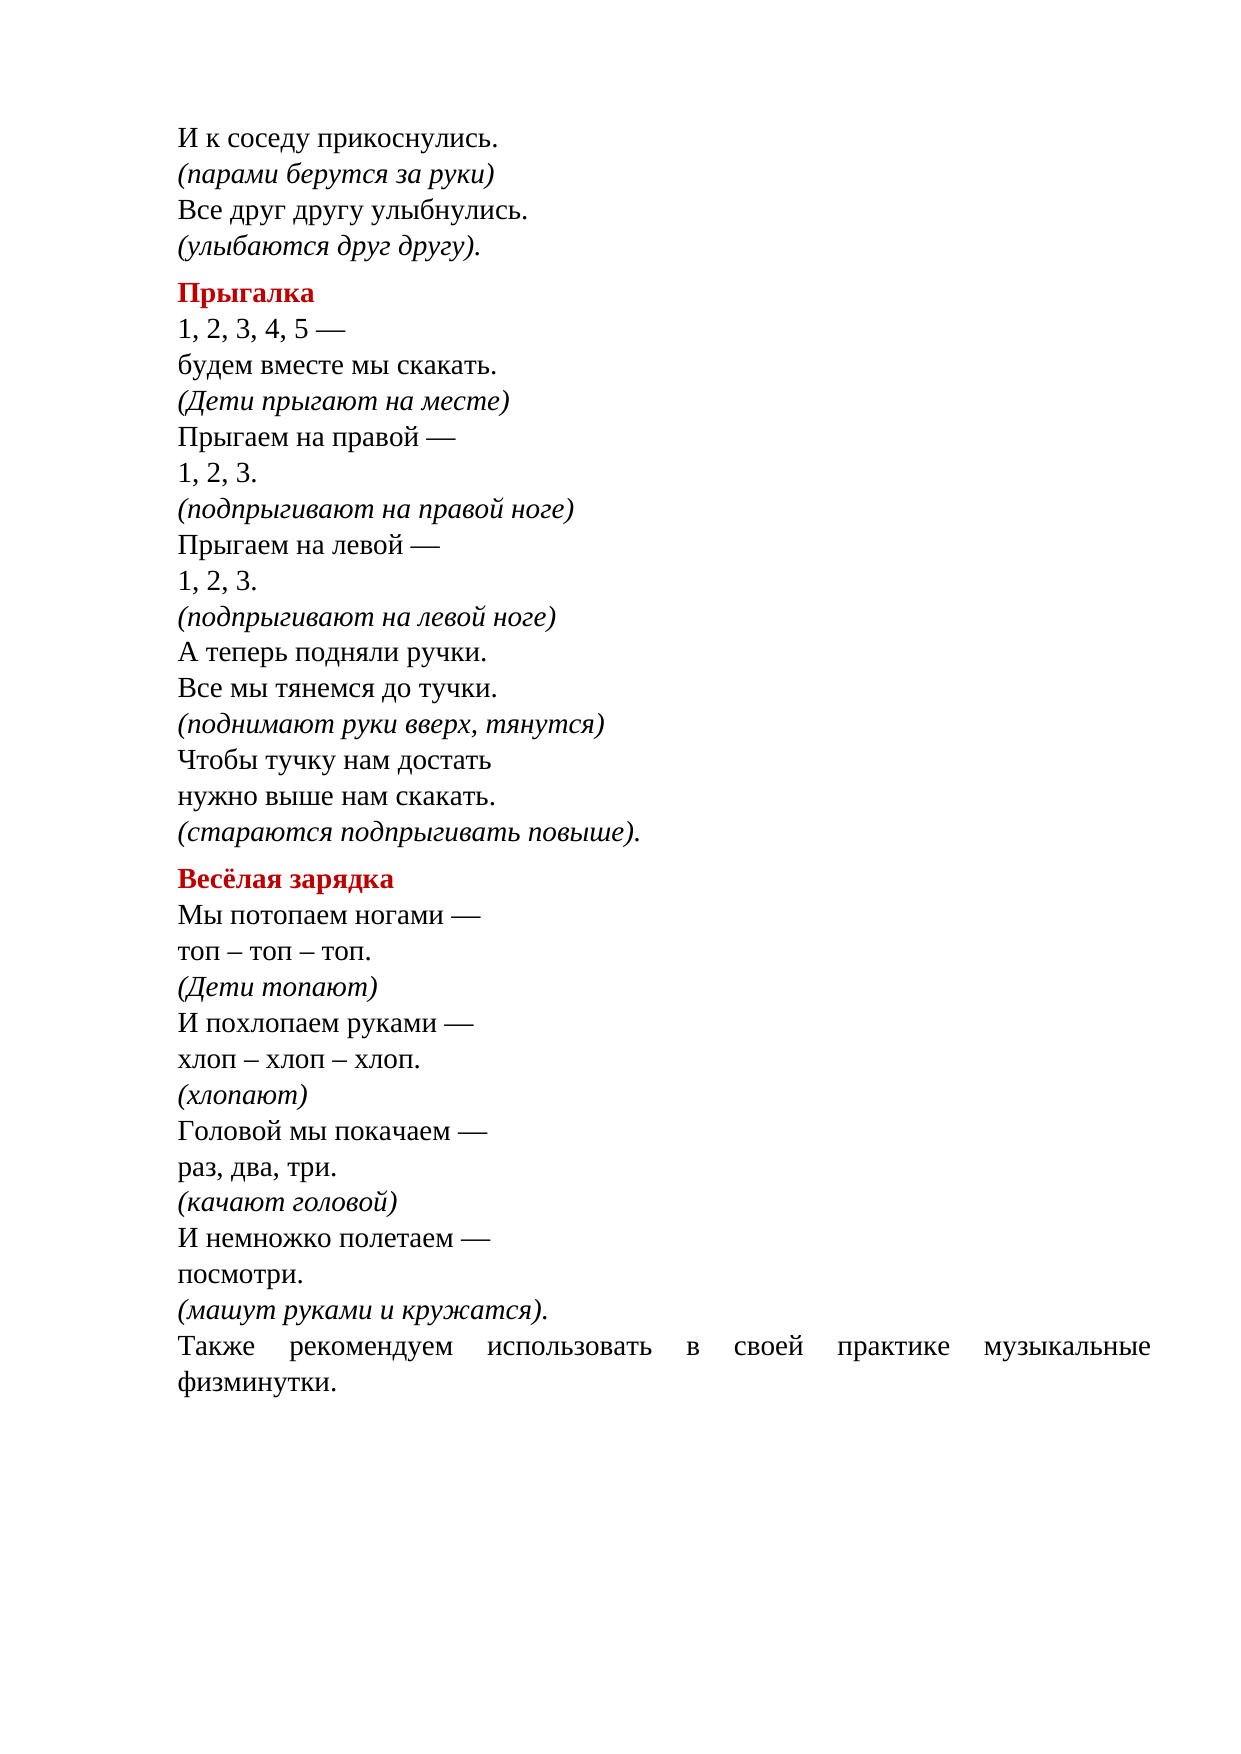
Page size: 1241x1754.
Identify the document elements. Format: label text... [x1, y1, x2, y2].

text нужно выше нам скакать. [177, 776, 1152, 812]
text топ – топ – топ. [177, 931, 1152, 967]
text (улыбаются друг другу). [177, 226, 1152, 262]
text Также рекомендуем использовать в своей практике музыкальные физминутки. [177, 1326, 1152, 1398]
text А теперь подняли ручки. [177, 632, 1152, 668]
text хлоп – хлоп – хлоп. [177, 1038, 1152, 1074]
text Прыгалка [177, 262, 1152, 309]
text И к соседу прикоснулись. [177, 118, 1152, 154]
text будем вместе мы скакать. [177, 345, 1152, 381]
text (подпрыгивают на левой ноге) [177, 596, 1152, 632]
text 1, 2, 3. [177, 452, 1152, 488]
text Все мы тянемся до тучки. [177, 668, 1152, 704]
text (стараются подпрыгивать повыше). [177, 812, 1152, 848]
text (качают головой) [177, 1182, 1152, 1218]
text Прыгаем на левой — [177, 524, 1152, 560]
text (Дети топают) [177, 967, 1152, 1002]
text посмотри. [177, 1254, 1152, 1290]
text И немножко полетаем — [177, 1218, 1152, 1254]
text Весёлая зарядка [177, 848, 1152, 895]
text (машут руками и кружатся). [177, 1290, 1152, 1326]
text И похлопаем руками — [177, 1002, 1152, 1038]
text раз, два, три. [177, 1146, 1152, 1182]
text Прыгаем на правой — [177, 417, 1152, 452]
text 1, 2, 3. [177, 560, 1152, 596]
text Мы потопаем ногами — [177, 895, 1152, 931]
text 1, 2, 3, 4, 5 — [177, 309, 1152, 345]
text (Дети прыгают на месте) [177, 381, 1152, 417]
text Все друг другу улыбнулись. [177, 190, 1152, 226]
text (парами берутся за руки) [177, 154, 1152, 190]
text (хлопают) [177, 1074, 1152, 1110]
text Чтобы тучку нам достать [177, 740, 1152, 776]
text Головой мы покачаем — [177, 1110, 1152, 1146]
text (подпрыгивают на правой ноге) [177, 488, 1152, 524]
text (поднимают руки вверх, тянутся) [177, 704, 1152, 740]
